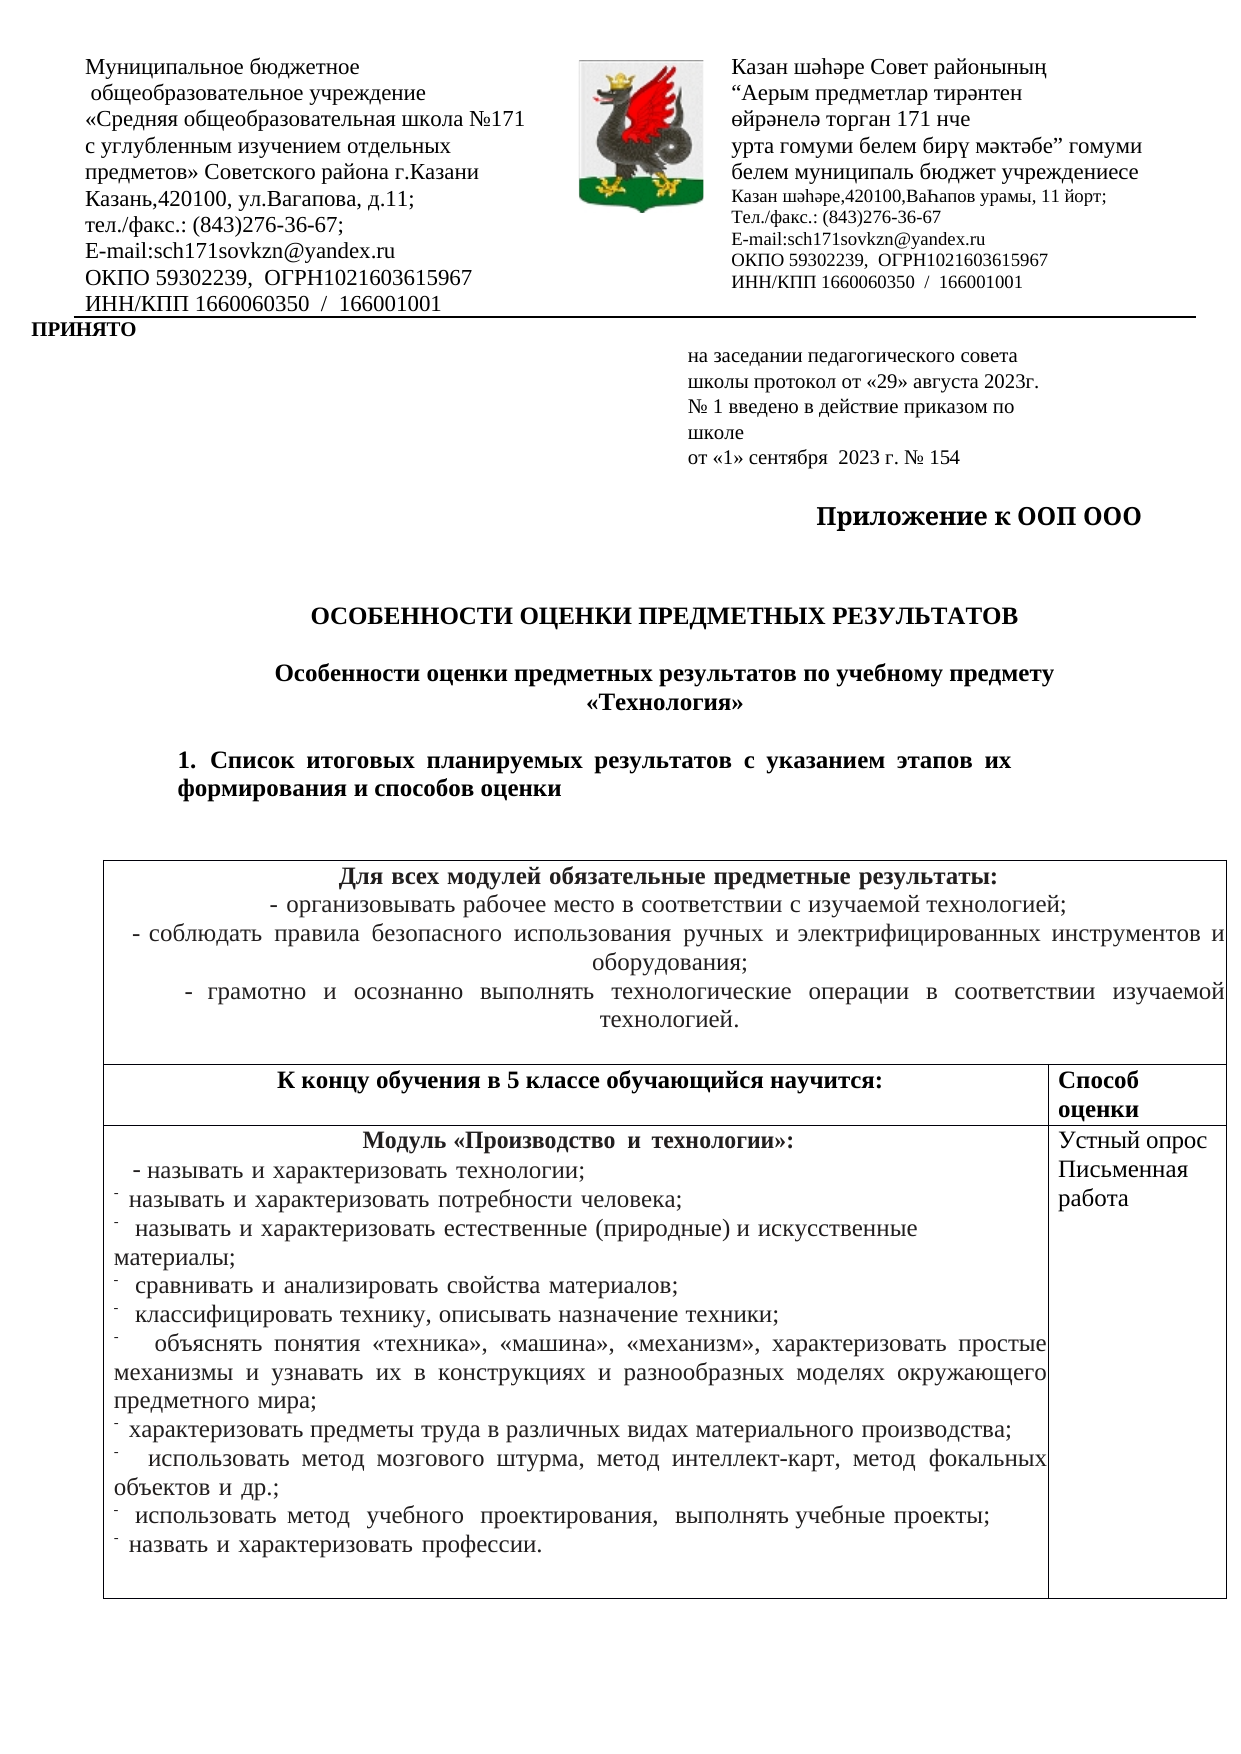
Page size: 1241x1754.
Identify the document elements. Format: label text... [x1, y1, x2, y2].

table_cell К концу обучения в 5 классе обучающийся научится: [104, 1065, 1048, 1124]
picture [578, 60, 704, 213]
table_header [576, 0, 720, 316]
table_header Казан шәһәре Совет районының “Аерым предметлар тирәнтен өйрәнелә торган 171 нче урта гомуми белем бирү мәктәбе” гомуми белем муниципаль бюджет учреждениесе Казан шәһәре,420100,ВаҺапов урамы, 11 йорт; Тел./факс.: (843)276-36-67 E-mail:sch171sovkzn@yandex.ru ОКПО 59302239, ОГРН1021603615967 ИНН/КПП 1660060350 / 166001001 [720, 0, 1196, 316]
text на заседании педагогического совета школы протокол от «29» августа 2023г. № 1 введено в действие приказом по школе [688, 343, 1048, 444]
text ОСОБЕННОСТИ ОЦЕНКИ ПРЕДМЕТНЫХ РЕЗУЛЬТАТОВ [198, 601, 1130, 630]
table_header Муниципальное бюджетное общеобразовательное учреждение «Средняя общеобразовательная школа №171 с углубленным изучением отдельных предметов» Советского района г.Казани Казань,420100, ул.Вагапова, д.11; тел./факс.: (843)276-36-67; E-mail:sch171sovkzn@yandex.ru ОКПО 59302239, ОГРН1021603615967 ИНН/КПП 1660060350 / 166001001 [74, 0, 576, 316]
text ПРИНЯТО [31, 163, 1238, 341]
table_header Для всех модулей обязательные предметные результаты: - организовывать рабочее место в соответствии с изучаемой технологией; - соблюдать правила безопасного использования ручных и электрифицированных инструментов и оборудования; - грамотно и осознанно выполнять технологические операции в соответствии изучаемой технологией. [104, 861, 1226, 1064]
table_cell Устный опрос Письменная работа [1049, 1126, 1226, 1598]
table_cell Модуль «Производство и технологии»: - называть и характеризовать технологии; называть и характеризовать потребности человека; называть и характеризовать естественные (природные) и искусственные материалы; сравнивать и анализировать свойства материалов; классифицировать технику, описывать назначение техники; объяснять понятия «техника», «машина», «механизм», характеризовать простые механизмы и узнавать их в конструкциях и разнообразных моделях окружающего предметного мира; характеризовать предметы труда в различных видах материального производства; использовать метод мозгового штурма, метод интеллект-карт, метод фокальных объектов и др.; использовать метод учебного проектирования, выполнять учебные проекты; назвать и характеризовать профессии. [104, 1126, 1048, 1598]
subtitle Список итоговых планируемых результатов с указанием этапов их формирования и способов оценки [177, 745, 1151, 802]
table_cell Способ оценки [1049, 1065, 1226, 1124]
text «Технология» [198, 687, 1131, 716]
text от «1» сентября 2023 г. № 154 [688, 445, 1238, 469]
subtitle Особенности оценки предметных результатов по учебному предмету [198, 658, 1130, 687]
subtitle Приложение к ООП ООО [816, 499, 1238, 533]
